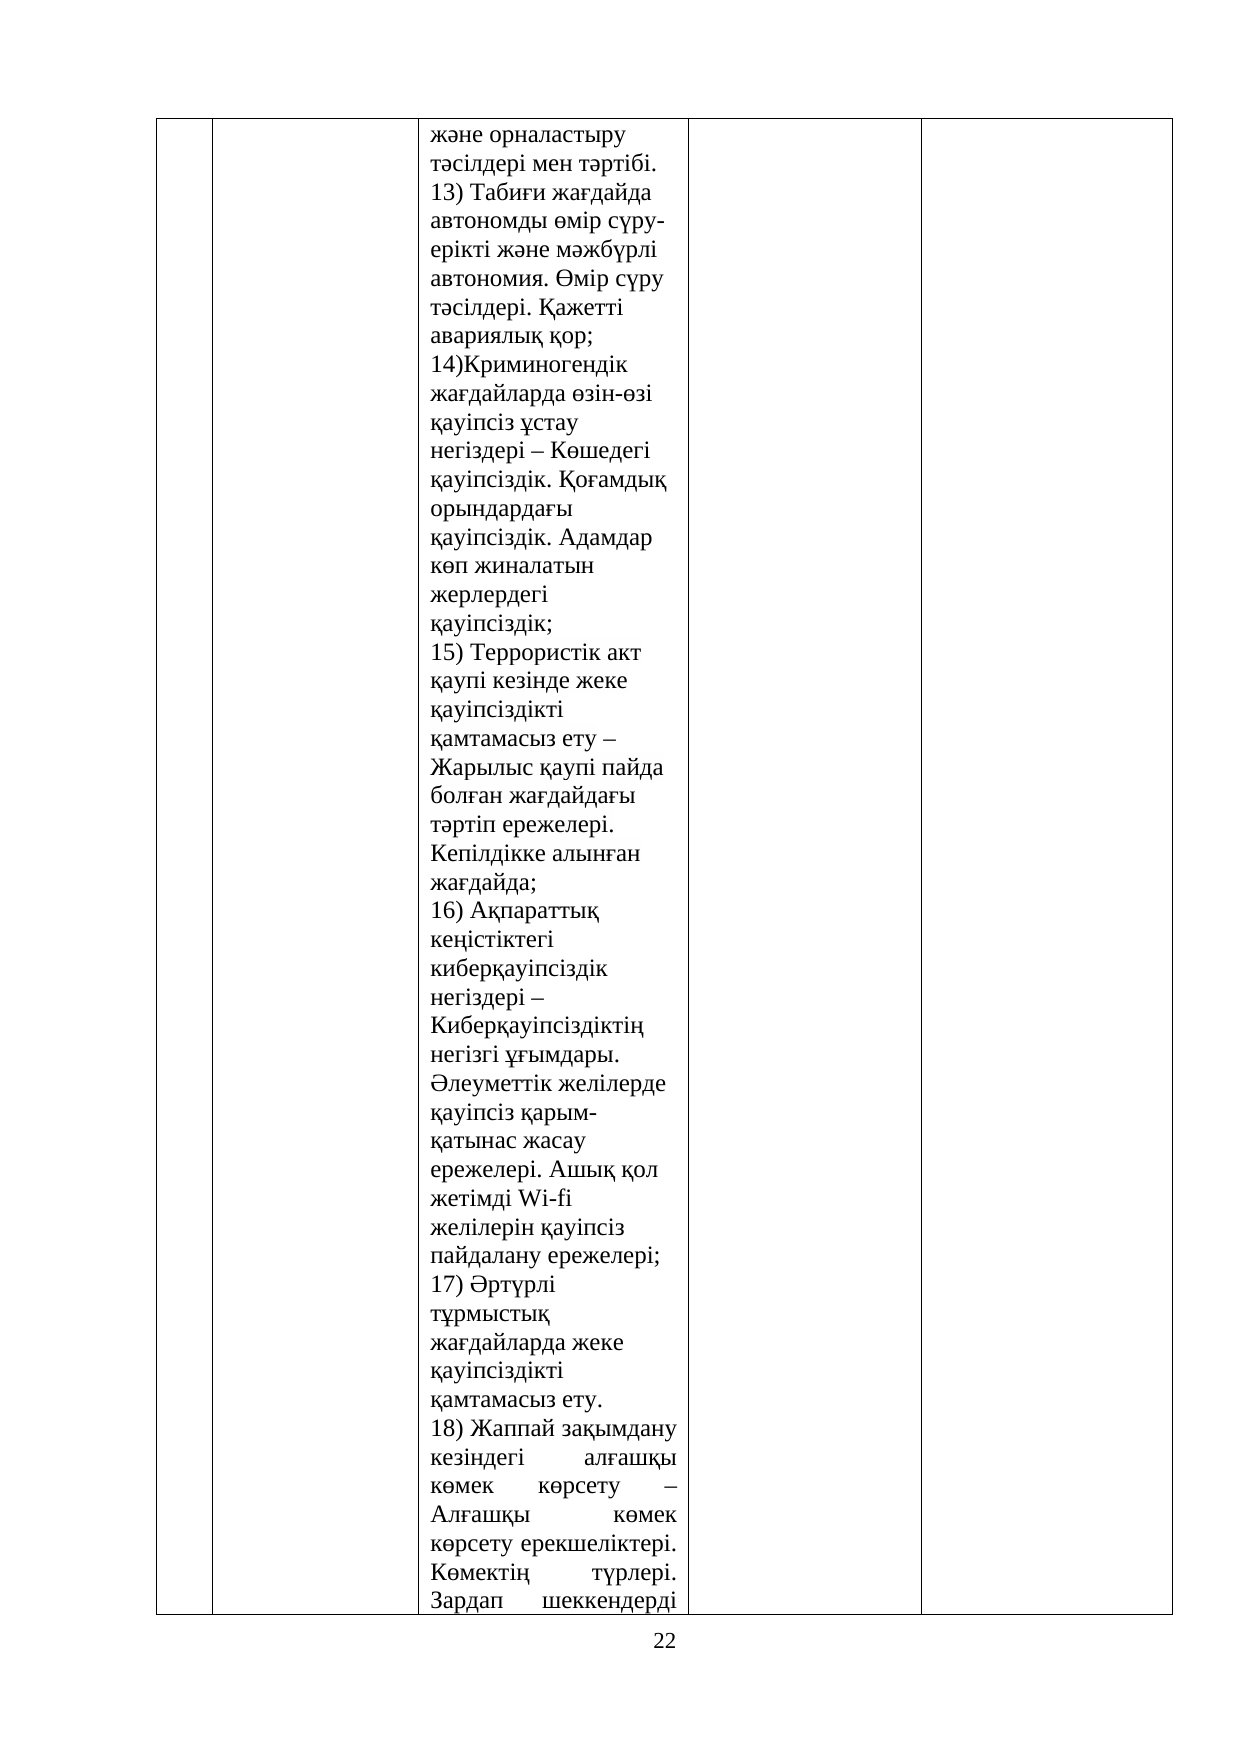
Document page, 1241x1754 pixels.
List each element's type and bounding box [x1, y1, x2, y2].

table_cell [922, 119, 1172, 1614]
table_cell [689, 119, 921, 1614]
